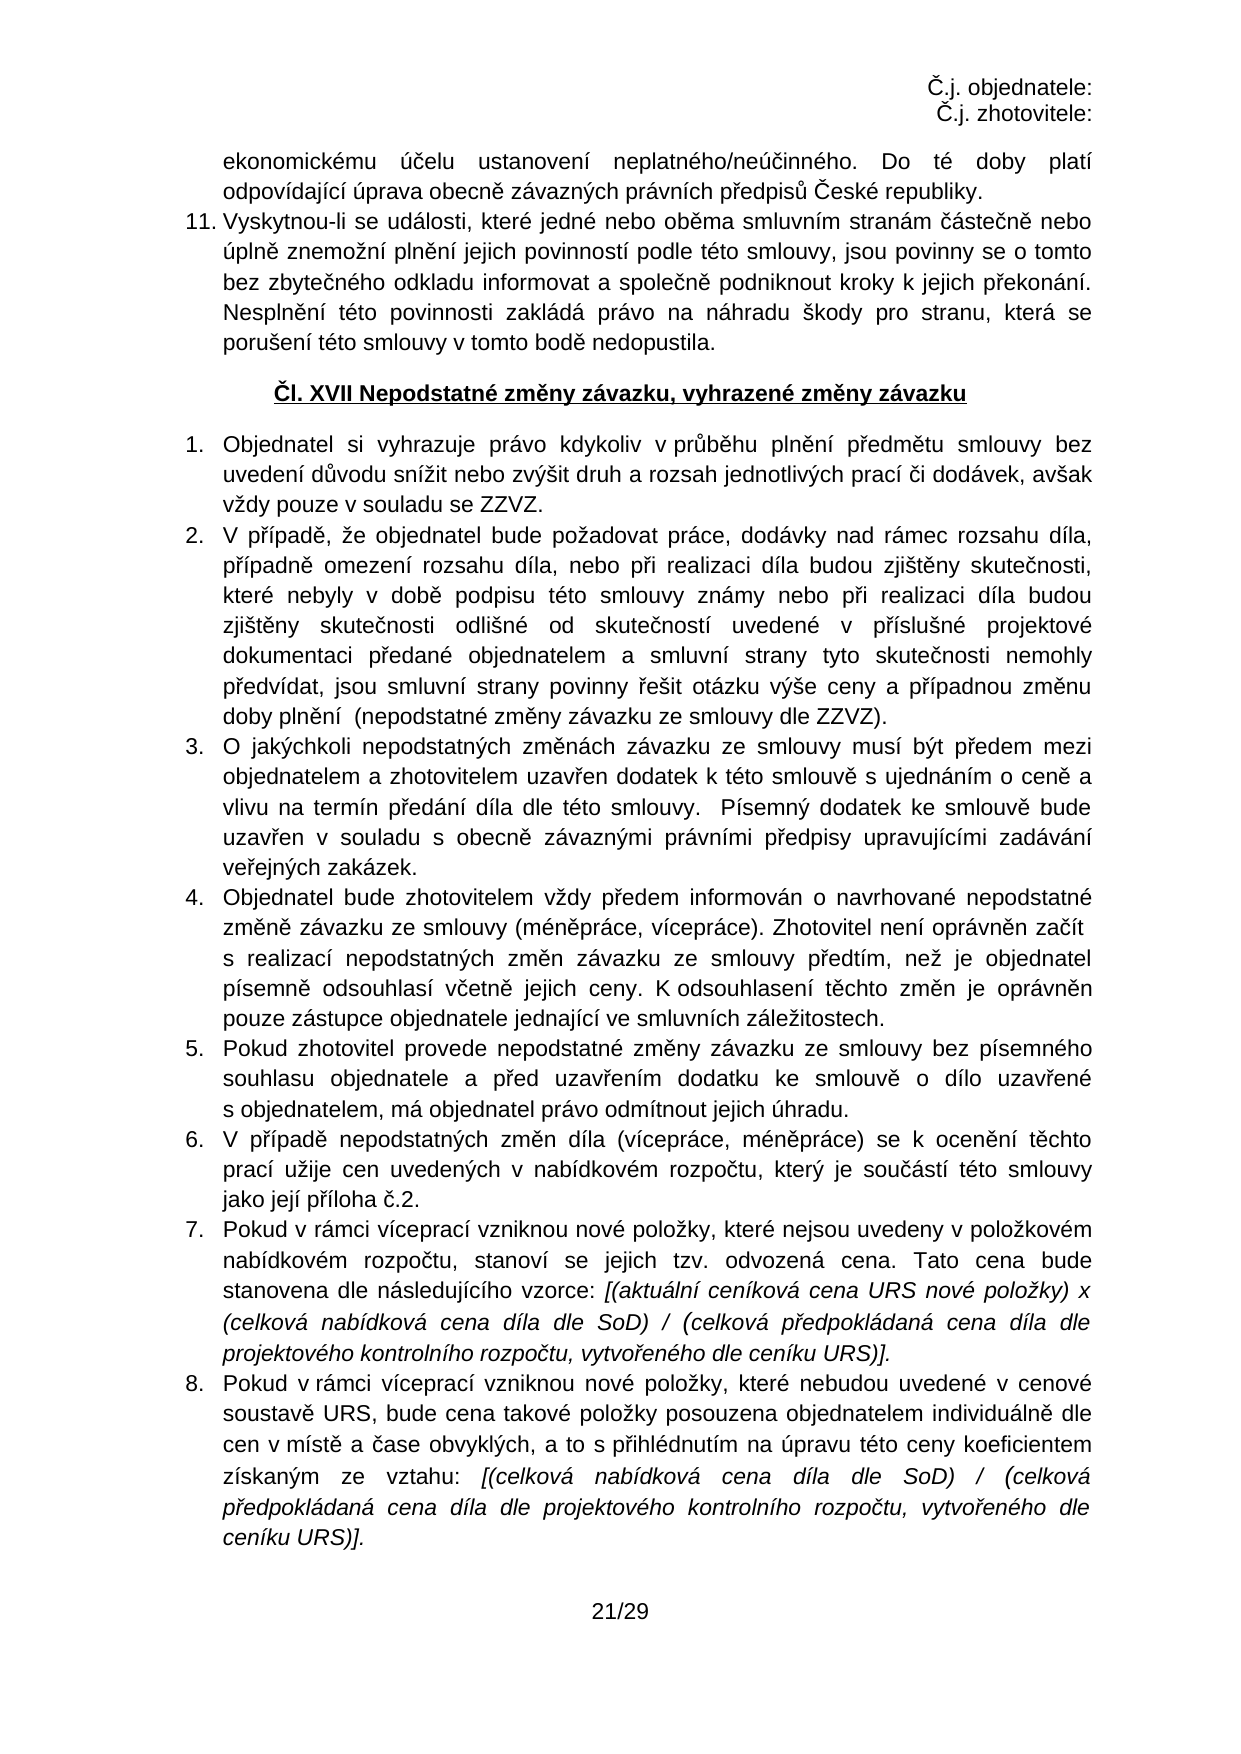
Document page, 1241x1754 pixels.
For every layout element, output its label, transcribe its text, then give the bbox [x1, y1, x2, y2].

list Pokud v rámci víceprací vzniknou nové položky, které nejsou uvedeny v položkovém nabídkovém rozpočtu, stanoví se jejich tzv. odvozená cena. Tato cena bude stanovena dle následujícího vzorce: [(aktuální ceníková cena URS nové položky) x (celková nabídková cena díla dle SoD) / (celková předpokládaná cena díla dle projektového kontrolního rozpočtu, vytvořeného dle ceníku URS)]. [185, 1216, 1093, 1366]
list Objednatel si vyhrazuje právo kdykoliv v průběhu plnění předmětu smlouvy bez uvedení důvodu snížit nebo zvýšit druh a rozsah jednotlivých prací či dodávek, avšak vždy pouze v souladu se ZZVZ. [185, 431, 1093, 518]
list V případě, že objednatel bude požadovat práce, dodávky nad rámec rozsahu díla, případně omezení rozsahu díla, nebo při realizaci díla budou zjištěny skutečnosti, které nebyly v době podpisu této smlouvy známy nebo při realizaci díla budou zjištěny skutečnosti odlišné od skutečností uvedené v příslušné projektové dokumentaci předané objednatelem a smluvní strany tyto skutečnosti nemohly předvídat, jsou smluvní strany povinny řešit otázku výše ceny a případnou změnu doby plnění (nepodstatné změny závazku ze smlouvy dle ZZVZ). [185, 522, 1093, 729]
list Pokud v rámci víceprací vzniknou nové položky, které nebudou uvedené v cenové soustavě URS, bude cena takové položky posouzena objednatelem individuálně dle cen v místě a čase obvyklých, a to s přihlédnutím na úpravu této ceny koeficientem získaným ze vztahu: [(celková nabídková cena díla dle SoD) / (celková předpokládaná cena díla dle projektového kontrolního rozpočtu, vytvořeného dle ceníku URS)]. [185, 1370, 1093, 1550]
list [185, 148, 1093, 204]
text Čl. XVII Nepodstatné změny závazku, vyhrazené změny závazku [148, 380, 1093, 406]
list Pokud zhotovitel provede nepodstatné změny závazku ze smlouvy bez písemného souhlasu objednatele a před uzavřením dodatku ke smlouvě o dílo uzavřené s objednatelem, má objednatel právo odmítnout jejich úhradu. [185, 1035, 1093, 1122]
list Vyskytnou-li se události, které jedné nebo oběma smluvním stranám částečně nebo úplně znemožní plnění jejich povinností podle této smlouvy, jsou povinny se o tomto bez zbytečného odkladu informovat a společně podniknout kroky k jejich překonání. Nesplnění této povinnosti zakládá právo na náhradu škody pro stranu, která se porušení této smlouvy v tomto bodě nedopustila. [185, 208, 1093, 355]
list O jakýchkoli nepodstatných změnách závazku ze smlouvy musí být předem mezi objednatelem a zhotovitelem uzavřen dodatek k této smlouvě s ujednáním o ceně a vlivu na termín předání díla dle této smlouvy. Písemný dodatek ke smlouvě bude uzavřen v souladu s obecně závaznými právními předpisy upravujícími zadávání veřejných zakázek. [185, 733, 1093, 880]
list V případě nepodstatných změn díla (vícepráce, méněpráce) se k ocenění těchto prací užije cen uvedených v nabídkovém rozpočtu, který je součástí této smlouvy jako její příloha č.2. [185, 1126, 1093, 1212]
list Objednatel bude zhotovitelem vždy předem informován o navrhované nepodstatné změně závazku ze smlouvy (méněpráce, vícepráce). Zhotovitel není oprávněn začít s realizací nepodstatných změn závazku ze smlouvy předtím, než je objednatel písemně odsouhlasí včetně jejich ceny. K odsouhlasení těchto změn je oprávněn pouze zástupce objednatele jednající ve smluvních záležitostech. [185, 884, 1093, 1031]
